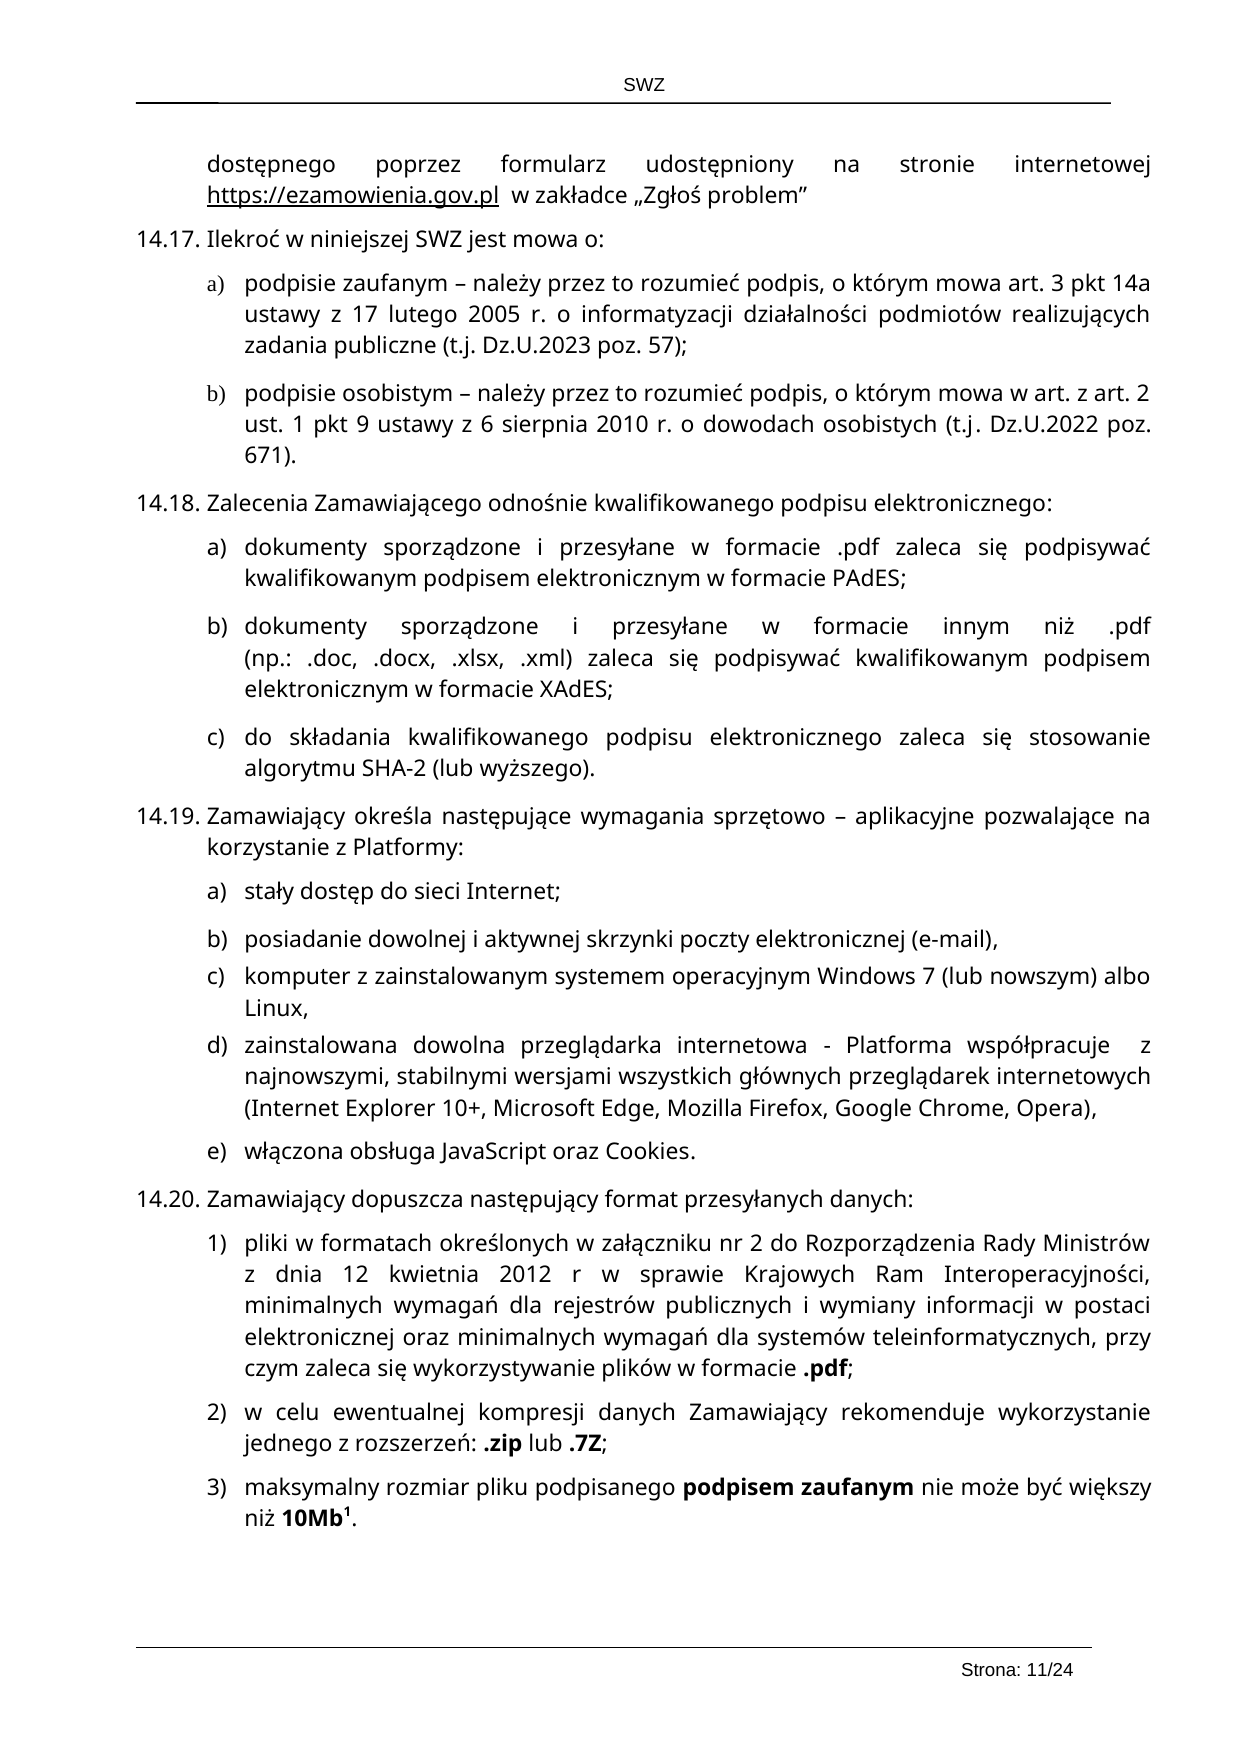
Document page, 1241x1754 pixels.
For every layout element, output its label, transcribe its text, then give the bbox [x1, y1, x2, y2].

list komputer z zainstalowanym systemem operacyjnym Windows 7 (lub nowszym) albo Linux, [207, 960, 1152, 1023]
list włączona obsługa JavaScript oraz Cookies. [207, 1135, 1152, 1166]
list dokumenty sporządzone i przesyłane w formacie innym niż .pdf (np.: .doc, .docx, .xlsx, .xml) zaleca się podpisywać kwalifikowanym podpisem elektronicznym w formacie XAdES; [207, 610, 1152, 704]
list podpisie zaufanym – należy przez to rozumieć podpis, o którym mowa art. 3 pkt 14a ustawy z 17 lutego 2005 r. o informatyzacji działalności podmiotów realizujących zadania publiczne (t.j. Dz.U.2023 poz. 57); [207, 266, 1152, 360]
list posiadanie dowolnej i aktywnej skrzynki poczty elektronicznej (e-mail), [207, 923, 1152, 954]
list zainstalowana dowolna przeglądarka internetowa - Platforma współpracuje z najnowszymi, stabilnymi wersjami wszystkich głównych przeglądarek internetowych (Internet Explorer 10+, Microsoft Edge, Mozilla Firefox, Google Chrome, Opera), [207, 1029, 1152, 1123]
list do składania kwalifikowanego podpisu elektronicznego zaleca się stosowanie algorytmu SHA-2 (lub wyższego). [207, 721, 1152, 783]
list pliki w formatach określonych w załączniku nr 2 do Rozporządzenia Rady Ministrów z dnia 12 kwietnia 2012 r w sprawie Krajowych Ram Interoperacyjności, minimalnych wymagań dla rejestrów publicznych i wymiany informacji w postaci elektronicznej oraz minimalnych wymagań dla systemów teleinformatycznych, przy czym zaleca się wykorzystywanie plików w formacie .pdf; [207, 1227, 1152, 1383]
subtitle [136, 148, 1152, 210]
list stały dostęp do sieci Internet; [207, 875, 1152, 906]
list Zalecenia Zamawiającego odnośnie kwalifikowanego podpisu elektronicznego: [136, 487, 1152, 518]
list podpisie osobistym – należy przez to rozumieć podpis, o którym mowa w art. z art. 2 ust. 1 pkt 9 ustawy z 6 sierpnia 2010 r. o dowodach osobistych (t.j. Dz.U.2022 poz. 671). [207, 377, 1152, 471]
list w celu ewentualnej kompresji danych Zamawiający rekomenduje wykorzystanie jednego z rozszerzeń: .zip lub .7Z; [207, 1396, 1152, 1458]
list Zamawiający dopuszcza następujący format przesyłanych danych: [136, 1183, 1152, 1214]
list dokumenty sporządzone i przesyłane w formacie .pdf zaleca się podpisywać kwalifikowanym podpisem elektronicznym w formacie PAdES; [207, 531, 1152, 593]
list maksymalny rozmiar pliku podpisanego podpisem zaufanym nie może być większy niż 10Mb1. [207, 1471, 1152, 1533]
list Zamawiający określa następujące wymagania sprzętowo – aplikacyjne pozwalające na korzystanie z Platformy: [136, 800, 1152, 862]
subtitle Ilekroć w niniejszej SWZ jest mowa o: [136, 223, 1152, 254]
